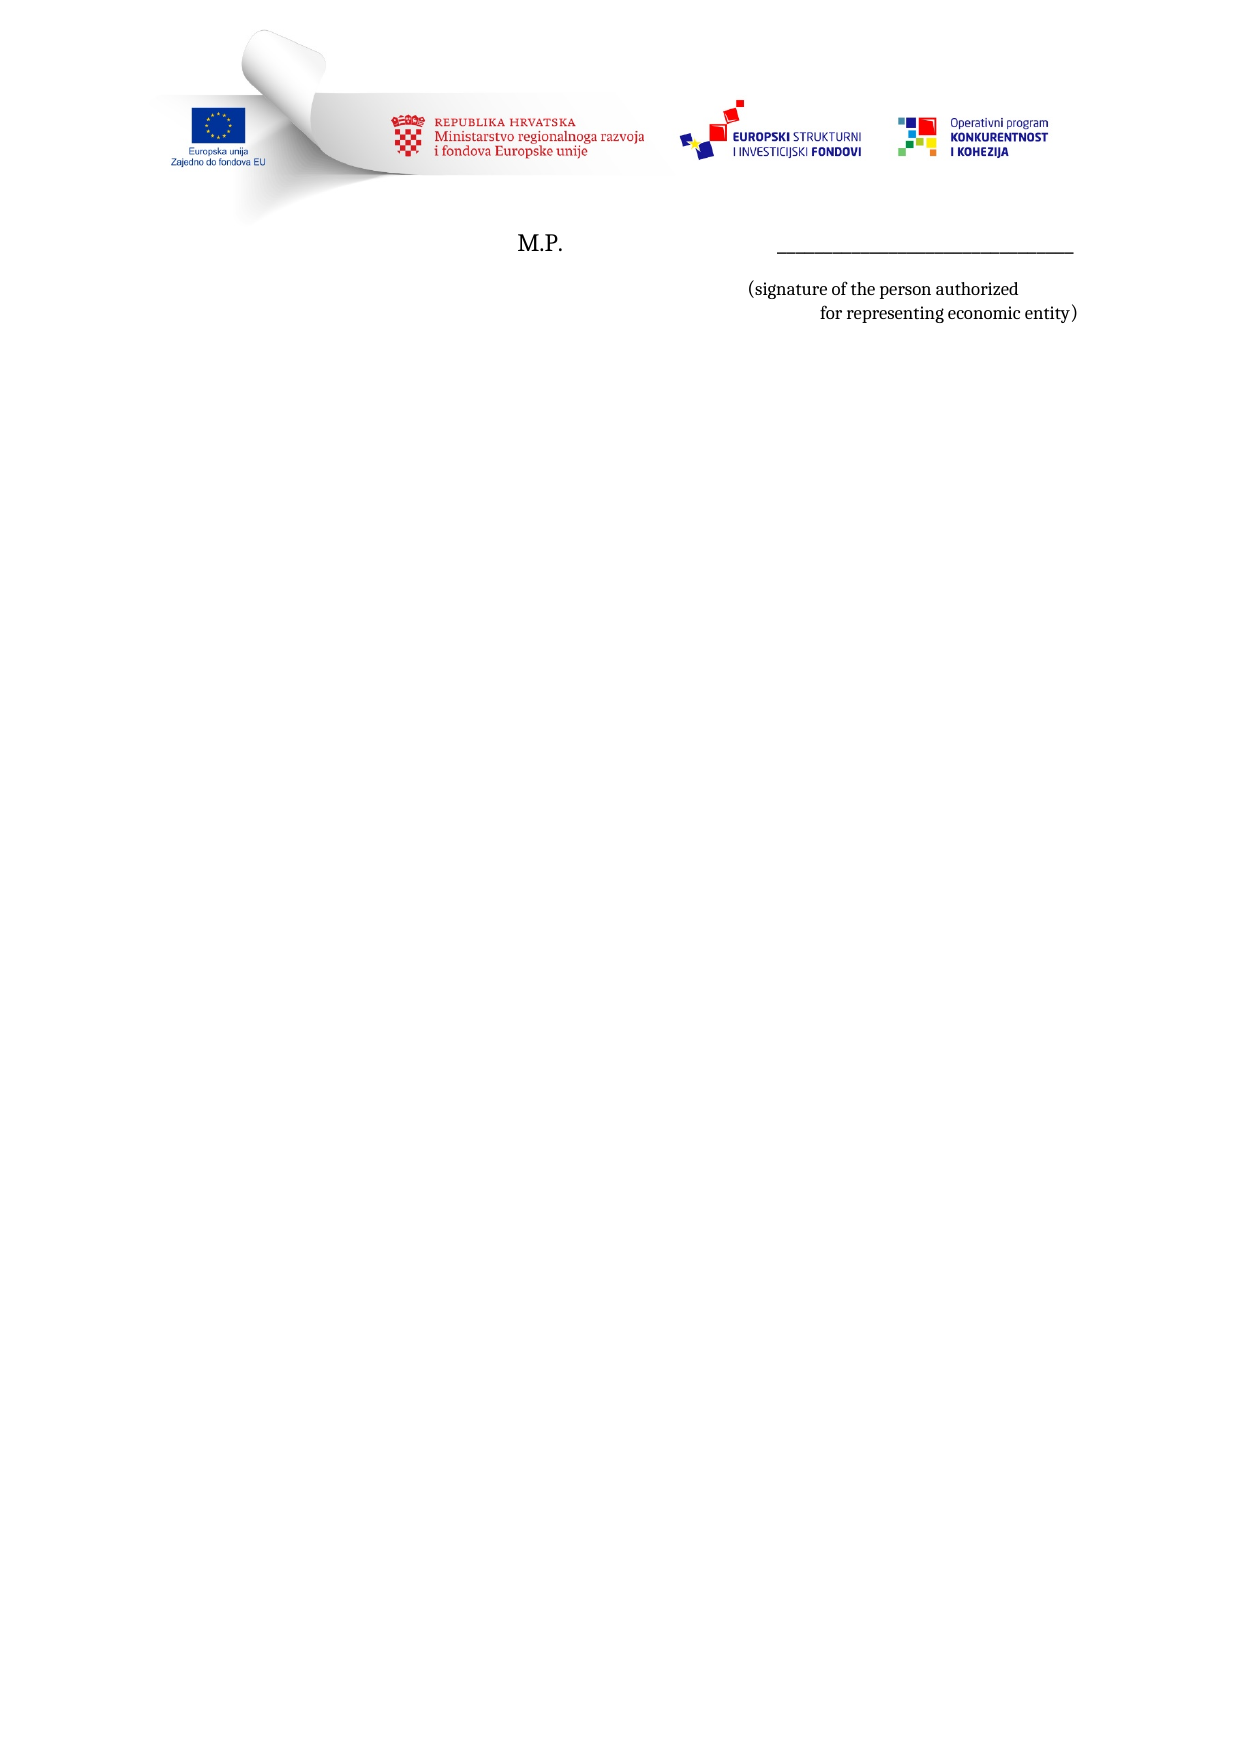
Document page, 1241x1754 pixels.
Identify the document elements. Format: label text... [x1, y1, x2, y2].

text (signature of the person authorized [148, 277, 1019, 301]
text for representing economic entity) [148, 301, 1078, 325]
picture [147, 29, 1093, 230]
text M.P. ________________________________ [148, 230, 1092, 258]
